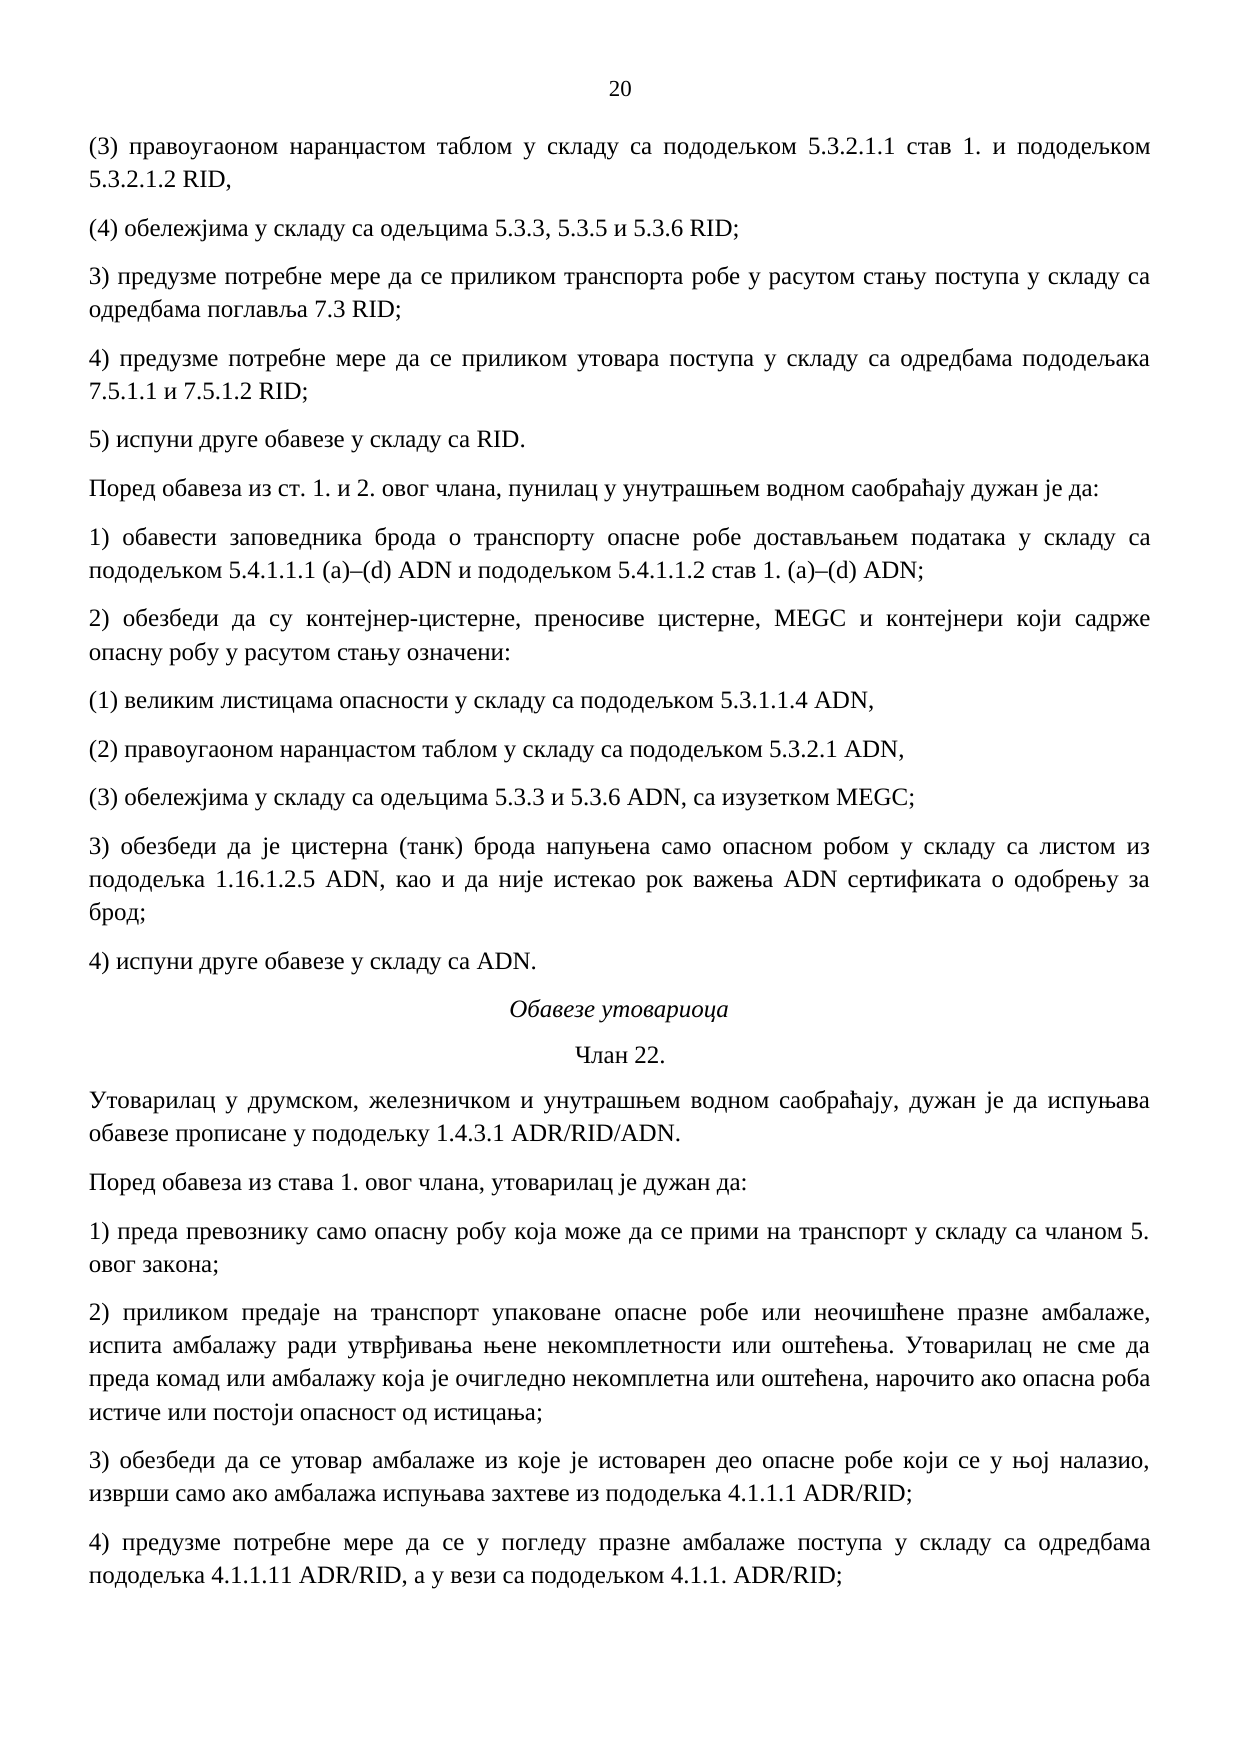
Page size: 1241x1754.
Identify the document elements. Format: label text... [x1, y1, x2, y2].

text 2) приликом предаје на транспорт упаковане опасне робе или неочишћене празне амбалаже, испита амбалажу ради утврђивања њене некомплетности или оштећења. Утоварилац не сме да преда комад или амбалажу која је очигледно некомплетна или оштећена, нарочито ако опасна роба истиче или постоји опасност од истицања; [89, 1297, 1152, 1425]
text Поред обавеза из ст. 1. и 2. овог члана, пунилац у унутрашњем водном саобраћају дужан је да: [89, 473, 1152, 502]
text (1) великим листицама опасности у складу са пододељком 5.3.1.1.4 ADN, [89, 685, 1152, 714]
text 2) обезбеди да су контејнер-цистерне, преносиве цистерне, MEGC и контејнери који садрже опасну робу у расутом стању означени: [89, 603, 1152, 665]
text 4) предузме потребне мере да се у погледу празне амбалаже поступа у складу са одредбама пододељка 4.1.1.11 ADR/RID, а у вези са пододељком 4.1.1. ADR/RID; [89, 1527, 1152, 1589]
text 1) обавести заповедника брода о транспорту опасне робе достављањем података у складу са пододељком 5.4.1.1.1 (а)–(d) ADN и пододељком 5.4.1.1.2 став 1. (а)–(d) ADN; [89, 522, 1152, 584]
text 3) обезбеди да је цистерна (танк) брода напуњена само опасном робом у складу са листом из пододељка 1.16.1.2.5 ADN, као и да није истекао рок важења ADN сертификата о одобрењу за брод; [89, 831, 1152, 926]
text 4) испуни друге обавезе у складу са ADN. [89, 946, 1152, 974]
text Обавезе утовариоца [89, 994, 1152, 1023]
text (3) обележјима у складу са одељцима 5.3.3 и 5.3.6 ADN, са изузетком MEGC; [89, 782, 1152, 811]
text 1) преда превознику само опасну робу која може да се прими на транспорт у складу са чланом 5. овог закона; [89, 1216, 1152, 1278]
text 3) предузме потребне мере да се приликом транспорта робе у расутом стању поступа у складу са одредбама поглавља 7.3 RID; [89, 261, 1152, 323]
text Утоварилац у друмском, железничком и унутрашњем водном саобраћају, дужан је да испуњава обавезе прописане у пододељку 1.4.3.1 ADR/RID/ADN. [89, 1086, 1152, 1147]
text 5) испуни друге обавезе у складу са RID. [89, 424, 1152, 453]
text 4) предузме потребне мере да се приликом утовара поступа у складу са одредбама пододељака 7.5.1.1 и 7.5.1.2 RID; [89, 343, 1152, 405]
text Члан 22. [89, 1040, 1152, 1069]
text (4) обележјима у складу са одељцима 5.3.3, 5.3.5 и 5.3.6 RID; [89, 213, 1152, 241]
text 3) обезбеди да се утовар амбалаже из које је истоварен део опасне робе који се у њој налазио, изврши само ако амбалажа испуњава захтеве из пододељка 4.1.1.1 ADR/RID; [89, 1445, 1152, 1507]
text (3) правоугаоном наранџастом таблом у складу са пододељком 5.3.2.1.1 став 1. и пододељком 5.3.2.1.2 RID, [89, 131, 1152, 193]
text Поред обавеза из става 1. овог члана, утоварилац је дужан да: [89, 1167, 1152, 1196]
text (2) правоугаоном наранџастом таблом у складу са пододељком 5.3.2.1 ADN, [89, 734, 1152, 763]
